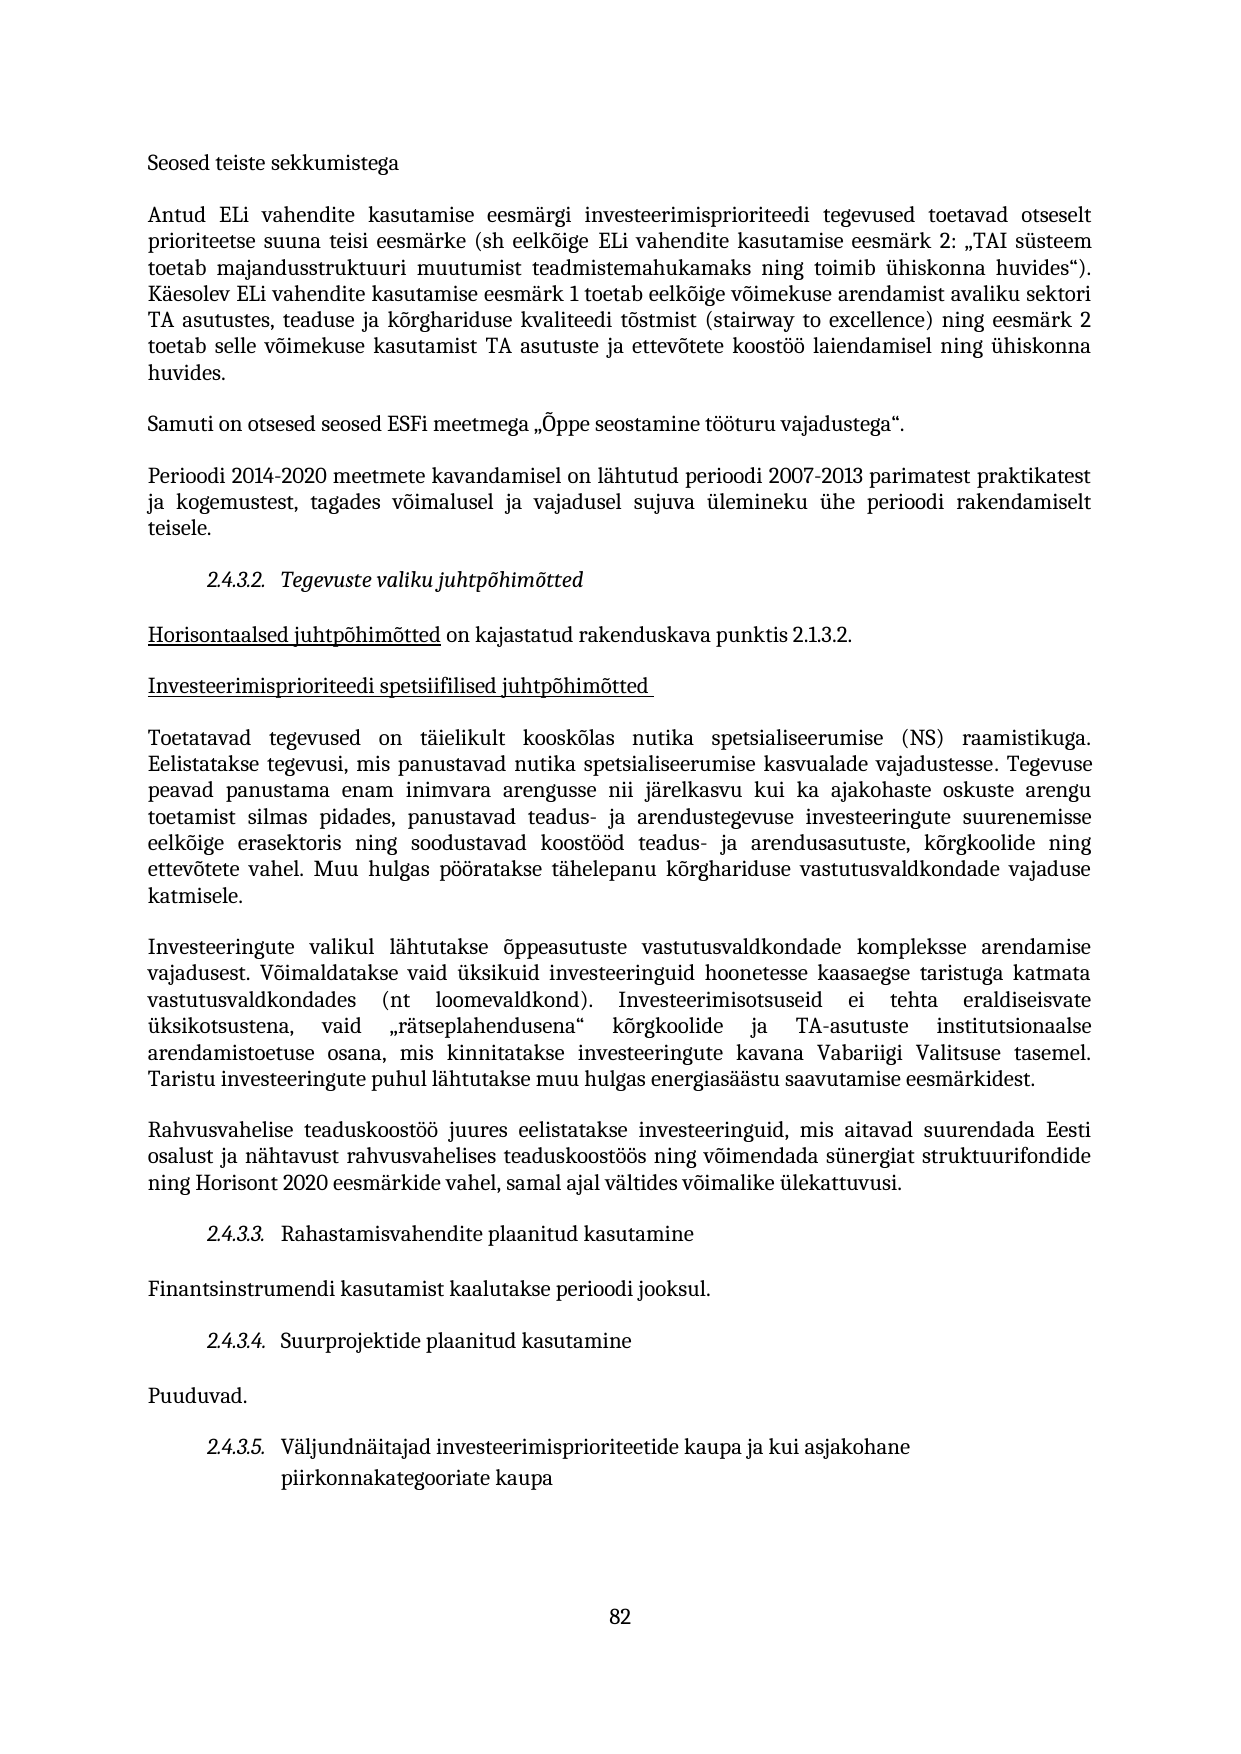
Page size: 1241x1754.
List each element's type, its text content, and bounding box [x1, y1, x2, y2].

text Seosed teiste sekkumistega [148, 150, 1092, 177]
text Investeerimisprioriteedi spetsiifilised juhtpõhimõtted [148, 673, 1092, 699]
list Suurprojektide plaanitud kasutamine [207, 1328, 1092, 1354]
list Tegevuste valiku juhtpõhimõtted [207, 566, 1092, 593]
text Horisontaalsed juhtpõhimõtted on kajastatud rakenduskava punktis 2.1.3.2. [148, 622, 1092, 648]
list Väljundnäitajad investeerimisprioriteetide kaupa ja kui asjakohane piirkonnakategooriate kaupa [207, 1434, 1092, 1491]
text Puuduvad. [148, 1383, 1092, 1409]
text Antud ELi vahendite kasutamise eesmärgi investeerimisprioriteedi tegevused toetavad otseselt prioriteetse suuna teisi eesmärke (sh eelkõige ELi vahendite kasutamise eesmärk 2: „TAI süsteem toetab majandusstruktuuri muutumist teadmistemahukamaks ning toimib ühiskonna huvides“). Käesolev ELi vahendite kasutamise eesmärk 1 toetab eelkõige võimekuse arendamist avaliku sektori TA asutustes, teaduse ja kõrghariduse kvaliteedi tõstmist (stairway to excellence) ning eesmärk 2 toetab selle võimekuse kasutamist TA asutuste ja ettevõtete koostöö laiendamisel ning ühiskonna huvides. [148, 202, 1092, 386]
text Perioodi 2014-2020 meetmete kavandamisel on lähtutud perioodi 2007-2013 parimatest praktikatest ja kogemustest, tagades võimalusel ja vajadusel sujuva ülemineku ühe perioodi rakendamiselt teisele. [148, 462, 1092, 541]
text Toetatavad tegevused on täielikult kooskõlas nutika spetsialiseerumise (NS) raamistikuga. Eelistatakse tegevusi, mis panustavad nutika spetsialiseerumise kasvualade vajadustesse. Tegevuse peavad panustama enam inimvara arengusse nii järelkasvu kui ka ajakohaste oskuste arengu toetamist silmas pidades, panustavad teadus- ja arendustegevuse investeeringute suurenemisse eelkõige erasektoris ning soodustavad koostööd teadus- ja arendusasutuste, kõrgkoolide ning ettevõtete vahel. Muu hulgas pööratakse tähelepanu kõrghariduse vastutusvaldkondade vajaduse katmisele. [148, 724, 1092, 909]
text Samuti on otsesed seosed ESFi meetmega „Õppe seostamine tööturu vajadustega“. [148, 411, 1092, 437]
list Rahastamisvahendite plaanitud kasutamine [207, 1221, 1092, 1247]
text Finantsinstrumendi kasutamist kaalutakse perioodi jooksul. [148, 1276, 1092, 1303]
text Investeeringute valikul lähtutakse õppeasutuste vastutusvaldkondade kompleksse arendamise vajadusest. Võimaldatakse vaid üksikuid investeeringuid hoonetesse kaasaegse taristuga katmata vastutusvaldkondades (nt loomevaldkond). Investeerimisotsuseid ei tehta eraldiseisvate üksikotsustena, vaid „rätseplahendusena“ kõrgkoolide ja TA-asutuste institutsionaalse arendamistoetuse osana, mis kinnitatakse investeeringute kavana Vabariigi Valitsuse tasemel. Taristu investeeringute puhul lähtutakse muu hulgas energiasäästu saavutamise eesmärkidest. [148, 934, 1092, 1092]
text Rahvusvahelise teaduskoostöö juures eelistatakse investeeringuid, mis aitavad suurendada Eesti osalust ja nähtavust rahvusvahelises teaduskoostöös ning võimendada sünergiat struktuurifondide ning Horisont 2020 eesmärkide vahel, samal ajal vältides võimalike ülekattuvusi. [148, 1117, 1092, 1196]
